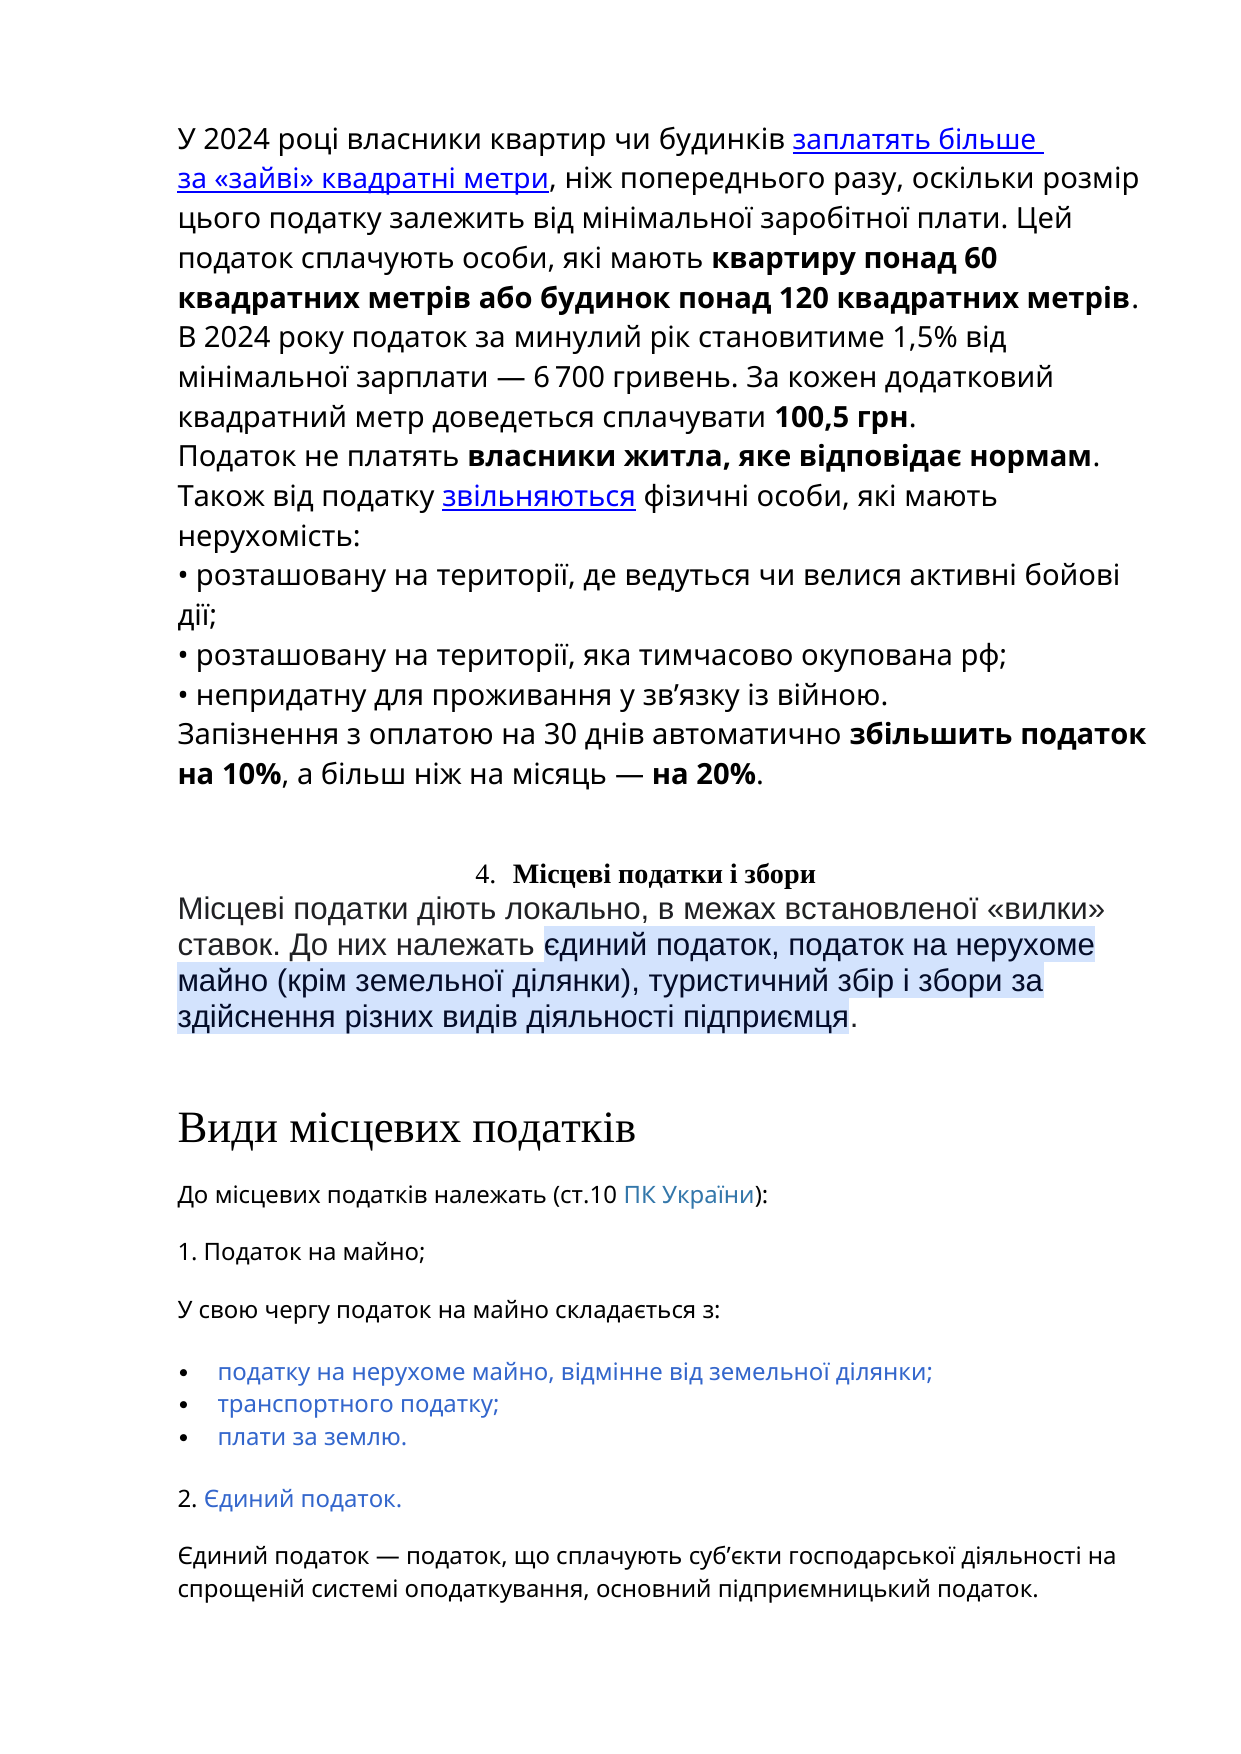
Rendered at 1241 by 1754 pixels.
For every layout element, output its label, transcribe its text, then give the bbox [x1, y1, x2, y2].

list податку на нерухоме майно, відмінне від земельної ділянки; [180, 1354, 1152, 1387]
text 2. Єдиний податок. [177, 1481, 1152, 1514]
text У свою чергу податок на майно складається з: [177, 1293, 1152, 1325]
text У 2024 році власники квартир чи будинків заплатять більше за «зайві» квадратні метри, ніж попереднього разу, оскільки розмір цього податку залежить від мінімальної заробітної плати. Цей податок сплачують особи, які мають квартиру понад 60 квадратних метрів або будинок понад 120 квадратних метрів. [177, 118, 1152, 317]
text Місцеві податки діють локально, в межах встановленої «вилки» ставок. До них належать єдиний податок, податок на нерухоме майно (крім земельної ділянки), туристичний збір і збори за здійснення різних видів діяльності підприємця. [858, 890, 1152, 1034]
text До місцевих податків належать (ст.10 ПК України): [177, 1177, 1152, 1210]
text 1. Податок на майно; [177, 1235, 1152, 1268]
text Податок не платять власники житла, яке відповідає нормам. Також від податку звільняються фізичні особи, які мають нерухомість: [177, 436, 1152, 555]
text Запізнення з оплатою на 30 днів автоматично збільшить податок на 10%, а більш ніж на місяць — на 20%. [177, 713, 1152, 793]
text В 2024 року податок за минулий рік становитиме 1,5% від мінімальної зарплати — 6 700 гривень. За кожен додатковий квадратний метр доведеться сплачувати 100,5 грн. [177, 317, 1152, 436]
list Місцеві податки і збори [140, 858, 1152, 890]
list транспортного податку; [180, 1387, 1152, 1419]
text • розташовану на території, де ведуться чи велися активні бойові дії; [177, 555, 1152, 634]
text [177, 1539, 1152, 1604]
text Види місцевих податків [177, 1101, 1152, 1152]
list плати за землю. [180, 1419, 1152, 1452]
text • розташовану на території, яка тимчасово окупована рф; [177, 634, 1152, 674]
text • непридатну для проживання у зв’язку із війною. [177, 674, 1152, 713]
